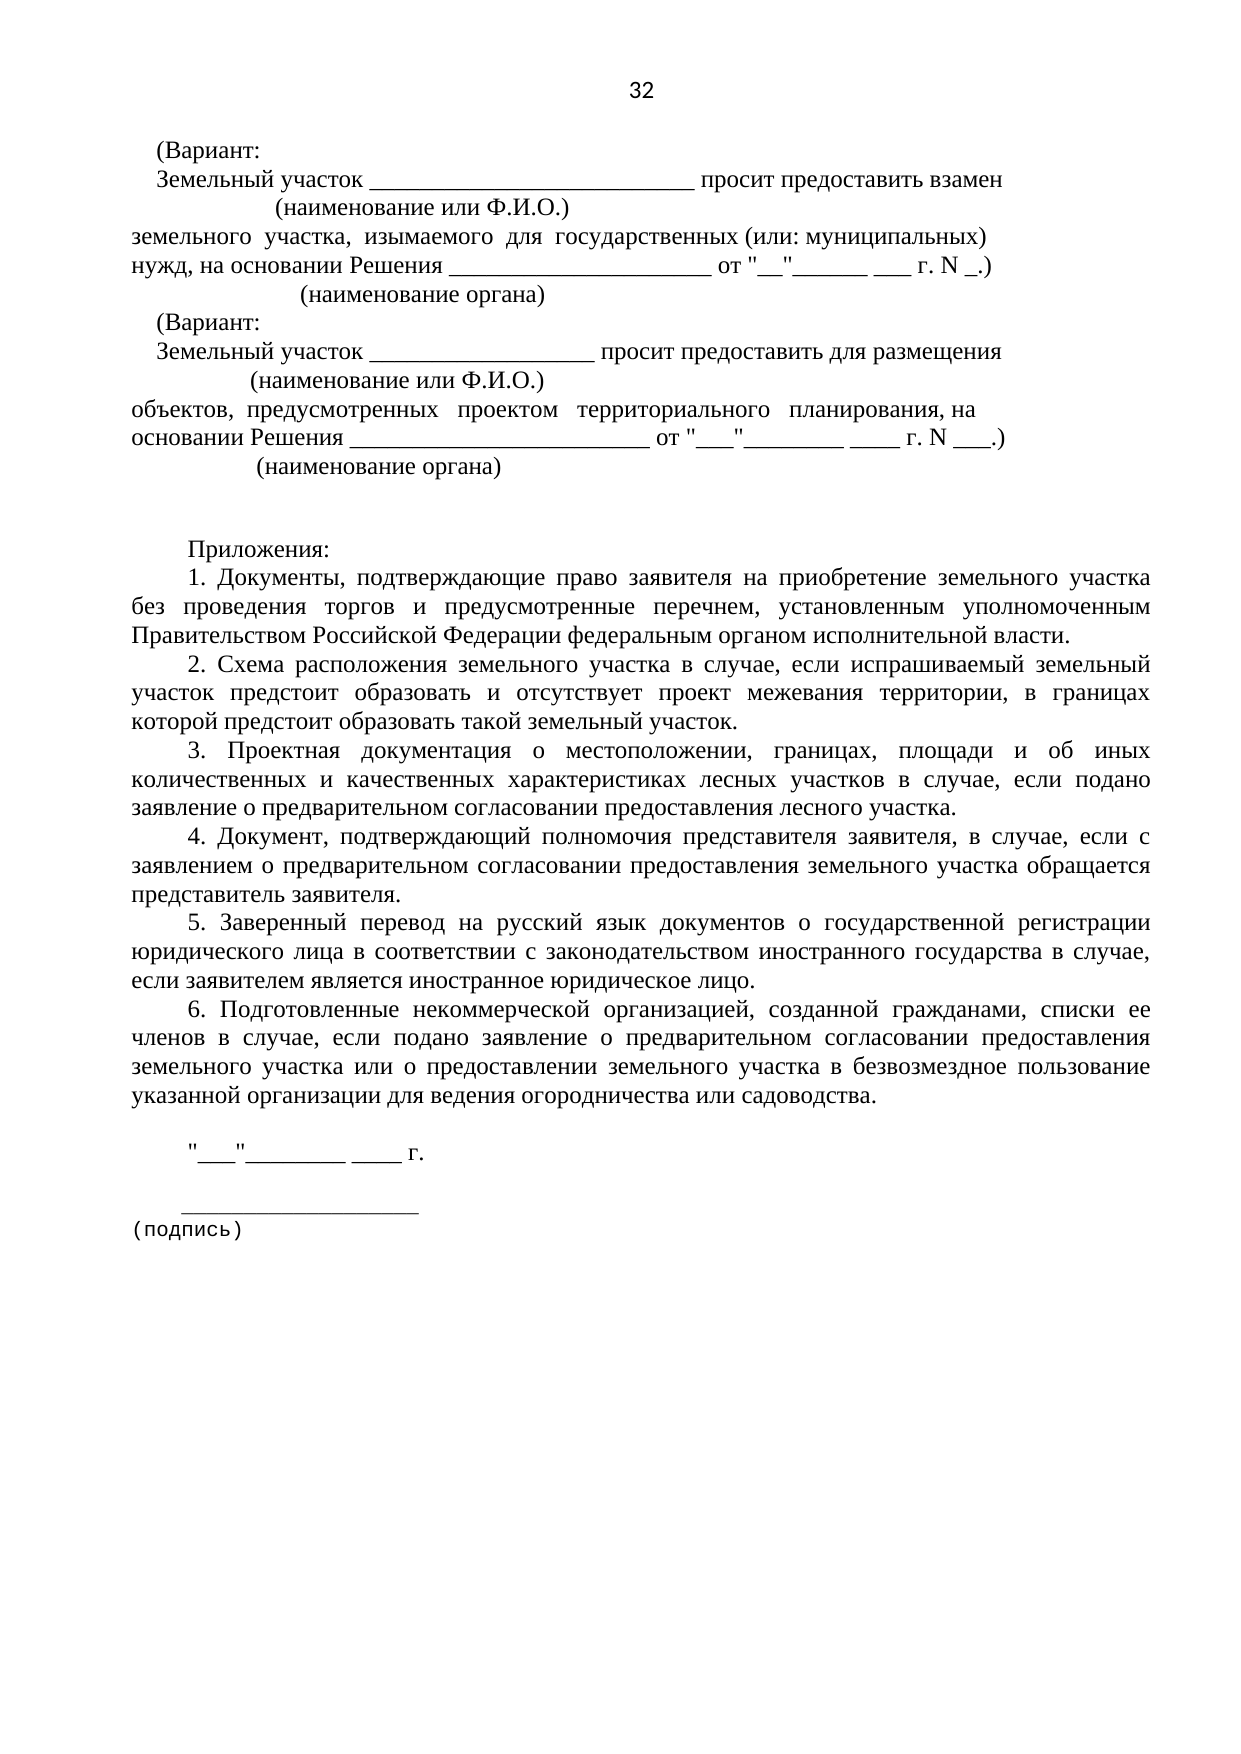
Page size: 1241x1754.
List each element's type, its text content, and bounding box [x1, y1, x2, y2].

text 1. Документы, подтверждающие право заявителя на приобретение земельного участка без проведения торгов и предусмотренные перечнем, установленным уполномоченным Правительством Российской Федерации федеральным органом исполнительной власти. [131, 562, 1152, 649]
text (наименование органа) [131, 279, 1152, 307]
text (подпись) [131, 1219, 1152, 1242]
text Приложения: [131, 534, 1152, 562]
text (Вариант: [131, 135, 1152, 164]
text (Вариант: [131, 307, 1152, 336]
text земельного участка, изымаемого для государственных (или: муниципальных) [131, 221, 1152, 250]
text Земельный участок __________________ просит предоставить для размещения [131, 336, 1152, 365]
text Земельный участок __________________________ просит предоставить взамен [131, 164, 1152, 192]
text ___________________ [131, 1195, 1152, 1219]
text нужд, на основании Решения _____________________ от "__"______ ___ г. N _.) [131, 250, 1152, 279]
text (наименование органа) [131, 451, 1152, 480]
text основании Решения ________________________ от "___"________ ____ г. N ___.) [131, 422, 1152, 451]
text 6. Подготовленные некоммерческой организацией, созданной гражданами, списки ее членов в случае, если подано заявление о предварительном согласовании предоставления земельного участка или о предоставлении земельного участка в безвозмездное пользование указанной организации для ведения огородничества или садоводства. [131, 994, 1152, 1109]
text "___"________ ____ г. [131, 1137, 1152, 1166]
text 3. Проектная документация о местоположении, границах, площади и об иных количественных и качественных характеристиках лесных участков в случае, если подано заявление о предварительном согласовании предоставления лесного участка. [131, 735, 1152, 821]
text 2. Схема расположения земельного участка в случае, если испрашиваемый земельный участок предстоит образовать и отсутствует проект межевания территории, в границах которой предстоит образовать такой земельный участок. [131, 649, 1152, 735]
text (наименование или Ф.И.О.) [131, 192, 1152, 221]
text объектов, предусмотренных проектом территориального планирования, на [131, 394, 1152, 422]
text (наименование или Ф.И.О.) [131, 365, 1152, 394]
text 5. Заверенный перевод на русский язык документов о государственной регистрации юридического лица в соответствии с законодательством иностранного государства в случае, если заявителем является иностранное юридическое лицо. [131, 907, 1152, 994]
text 4. Документ, подтверждающий полномочия представителя заявителя, в случае, если с заявлением о предварительном согласовании предоставления земельного участка обращается представитель заявителя. [131, 821, 1152, 907]
